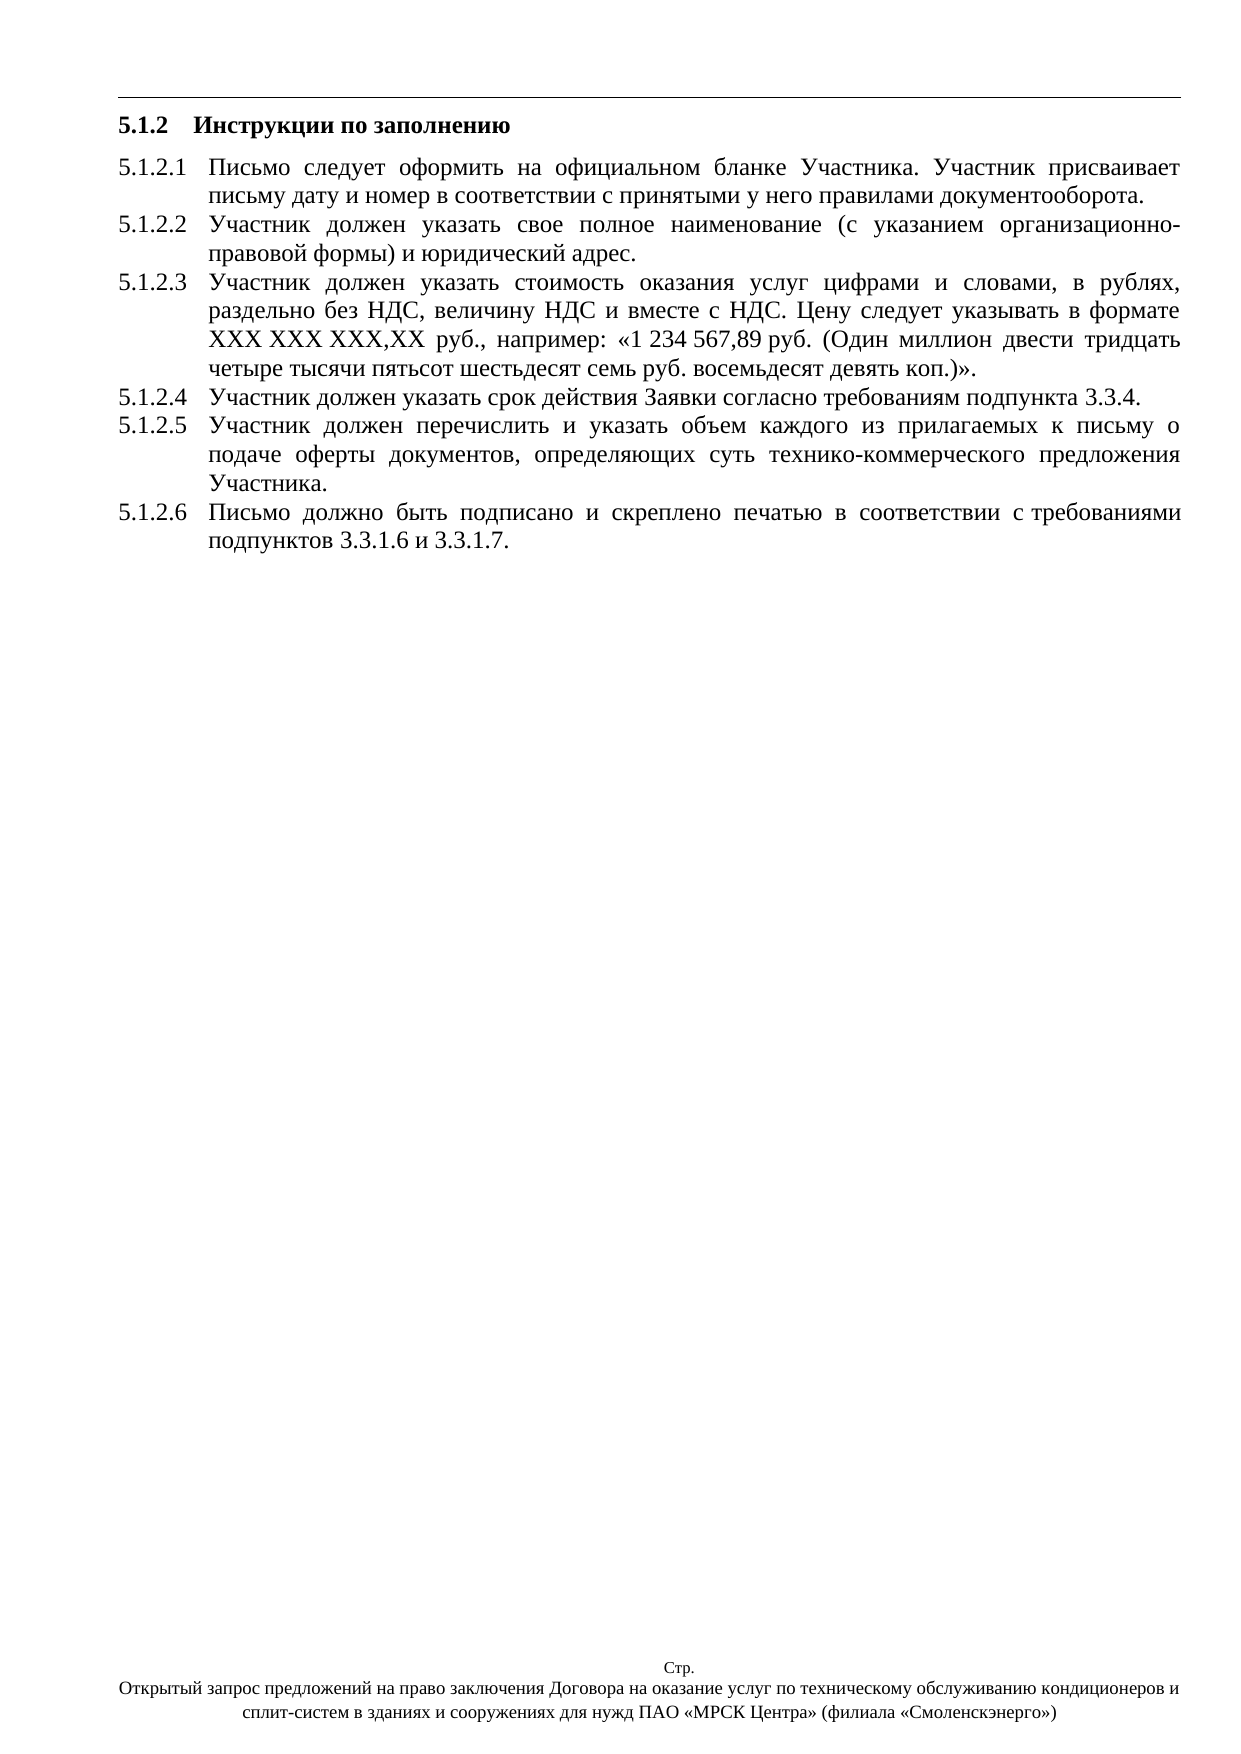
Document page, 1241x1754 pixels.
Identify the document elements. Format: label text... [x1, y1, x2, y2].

list Письмо следует оформить на официальном бланке Участника. Участник присваивает письму дату и номер в соответствии с принятыми у него правилами документооборота. [118, 152, 1181, 209]
list Письмо должно быть подписано и скреплено печатью в соответствии с требованиями подпунктов 3.3.1.6 и 3.3.1.7. [118, 497, 1181, 554]
list Участник должен перечислить и указать объем каждого из прилагаемых к письму о подаче оферты документов, определяющих суть технико-коммерческого предложения Участника. [118, 411, 1181, 497]
list Участник должен указать стоимость оказания услуг цифрами и словами, в рублях, раздельно без НДС, величину НДС и вместе с НДС. Цену следует указывать в формате ХХХ ХХХ ХХХ,ХХ руб., например: «1 234 567,89 руб. (Один миллион двести тридцать четыре тысячи пятьсот шестьдесят семь руб. восемьдесят девять коп.)». [118, 267, 1181, 382]
subtitle Инструкции по заполнению [118, 111, 1181, 139]
list Участник должен указать срок действия Заявки согласно требованиям подпункта 3.3.4. [118, 382, 1181, 411]
list Участник должен указать свое полное наименование (с указанием организационно-правовой формы) и юридический адрес. [118, 209, 1181, 267]
